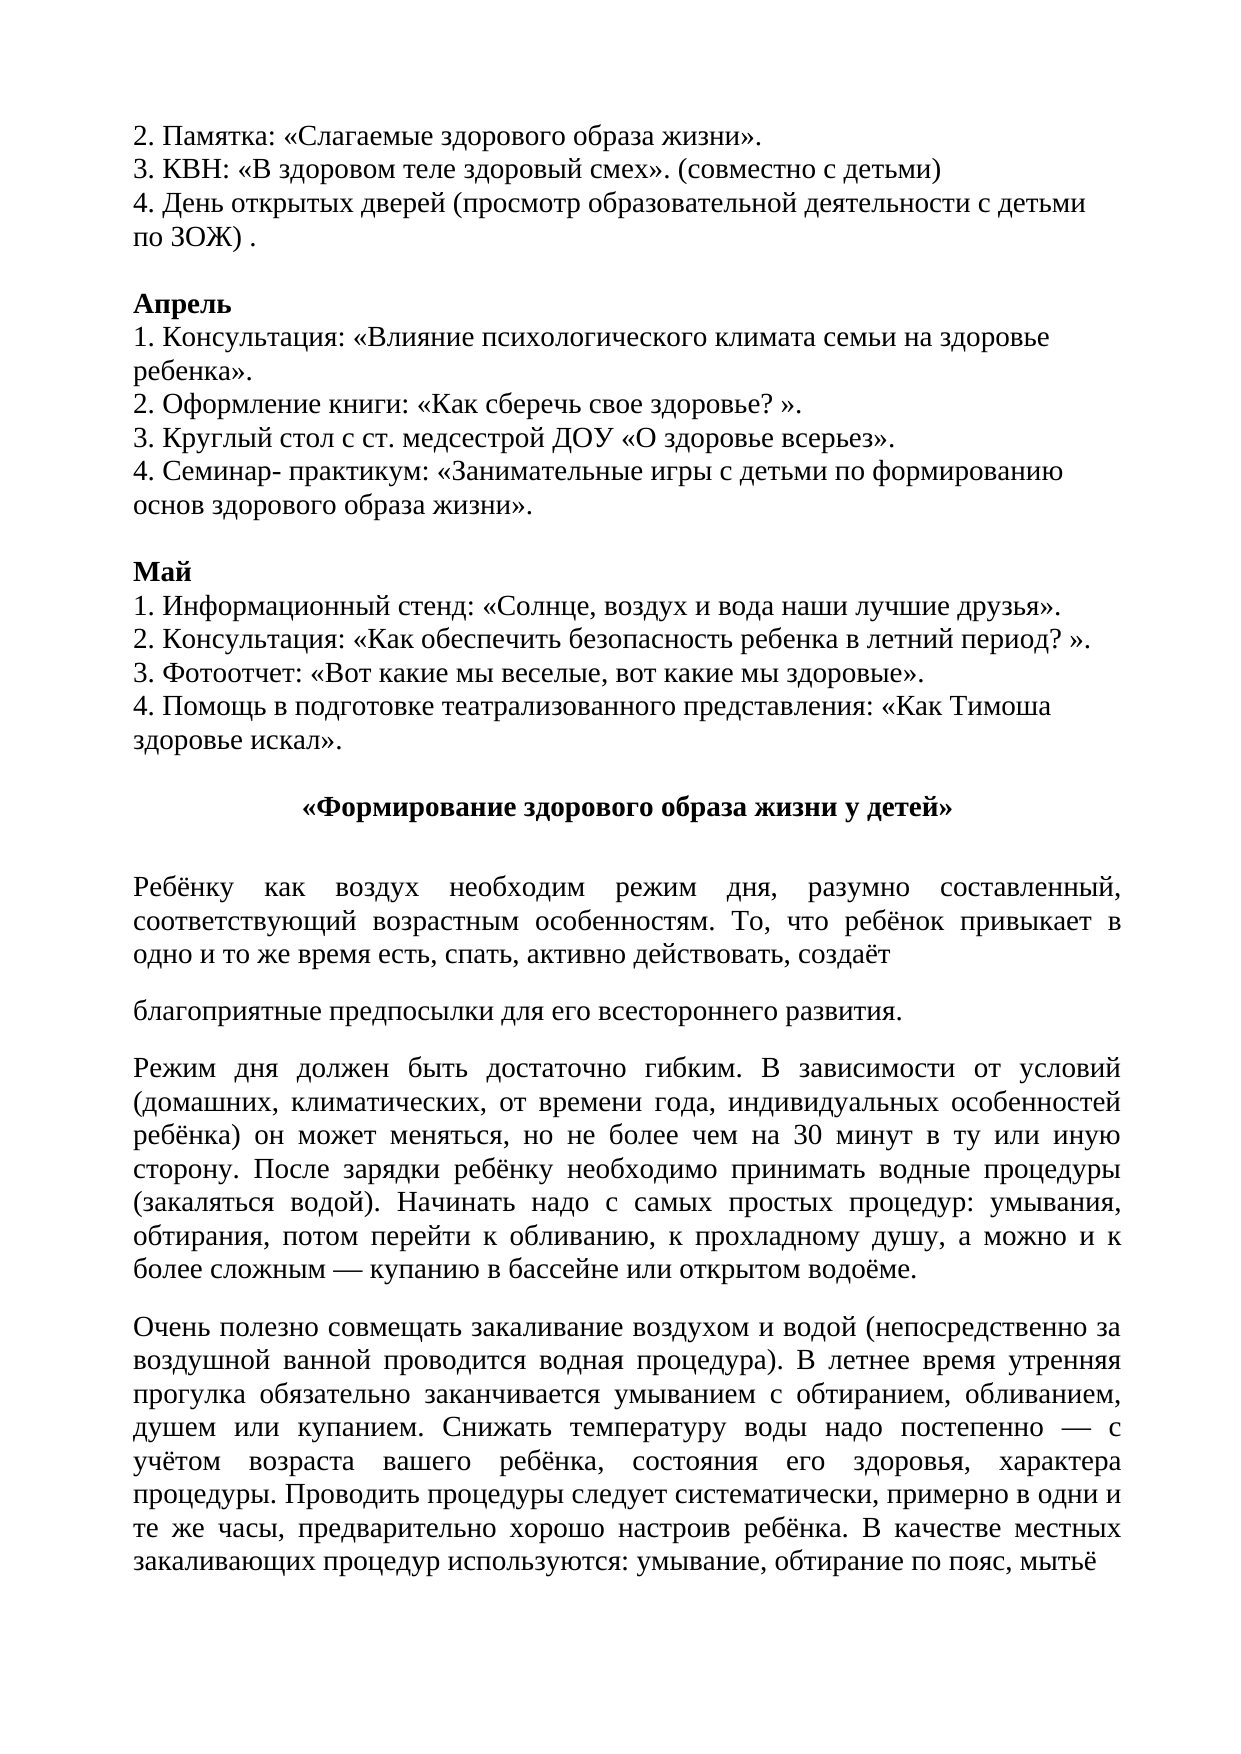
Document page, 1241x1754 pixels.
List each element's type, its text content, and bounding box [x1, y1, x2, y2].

text 1. Консультация: «Влияние психологического климата семьи на здоровье ребенка». [133, 319, 1122, 386]
text 4. Семинар- практикум: «Занимательные игры с детьми по формированию основ здорового образа жизни». [133, 453, 1122, 521]
text 2. Памятка: «Слагаемые здорового образа жизни». [133, 118, 1122, 152]
text «Формирование здорового образа жизни у детей» [133, 789, 1122, 822]
text 3. Фотоотчет: «Вот какие мы веселые, вот какие мы здоровые». [133, 655, 1122, 688]
text 1. Информационный стенд: «Солнце, воздух и вода наши лучшие друзья». [133, 588, 1122, 621]
text Май [133, 554, 1122, 588]
text 4. Помощь в подготовке театрализованного представления: «Как Тимоша здоровье искал». [133, 688, 1122, 755]
text Апрель [133, 286, 1122, 319]
text 3. Круглый стол с ст. медсестрой ДОУ «О здоровье всерьез». [133, 420, 1122, 453]
text Режим дня должен быть достаточно гибким. В зависимости от условий (домашних, климатических, от времени года, индивидуальных особенностей ребёнка) он может меняться, но не более чем на 30 минут в ту или иную сторону. После зарядки ребёнку необходимо принимать водные процедуры (закаляться водой). Начинать надо с самых простых процедур: умывания, обтирания, потом перейти к обливанию, к прохладному душу, а можно и к более сложным — купанию в бассейне или открытом водоёме. [133, 1050, 1122, 1285]
text 3. КВН: «В здоровом теле здоровый смех». (совместно с детьми) [133, 152, 1122, 185]
text 2. Оформление книги: «Как сберечь свое здоровье? ». [133, 386, 1122, 420]
text 2. Консультация: «Как обеспечить безопасность ребенка в летний период? ». [133, 621, 1122, 655]
text 4. День открытых дверей (просмотр образовательной деятельности с детьми по ЗОЖ) . [133, 185, 1122, 252]
text благоприятные предпосылки для его всестороннего развития. [133, 993, 1122, 1027]
text Ребёнку как воздух необходим режим дня, разумно составленный, соответствующий возрастным особенностям. То, что ребёнок привыкает в одно и то же время есть, спать, активно действовать, создаёт [133, 869, 1122, 970]
text Очень полезно совмещать закаливание воздухом и водой (непосредственно за воздушной ванной проводится водная процедура). В летнее время утренняя прогулка обязательно заканчивается умыванием с обтиранием, обливанием, душем или купанием. Снижать температуру воды надо постепенно — с учётом возраста вашего ребёнка, состояния его здоровья, характера процедуры. Проводить процедуры следует систематически, примерно в одни и те же часы, предварительно хорошо настроив ребёнка. В качестве местных закаливающих процедур используются: умывание, обтирание по пояс, мытьё [133, 1309, 1122, 1577]
